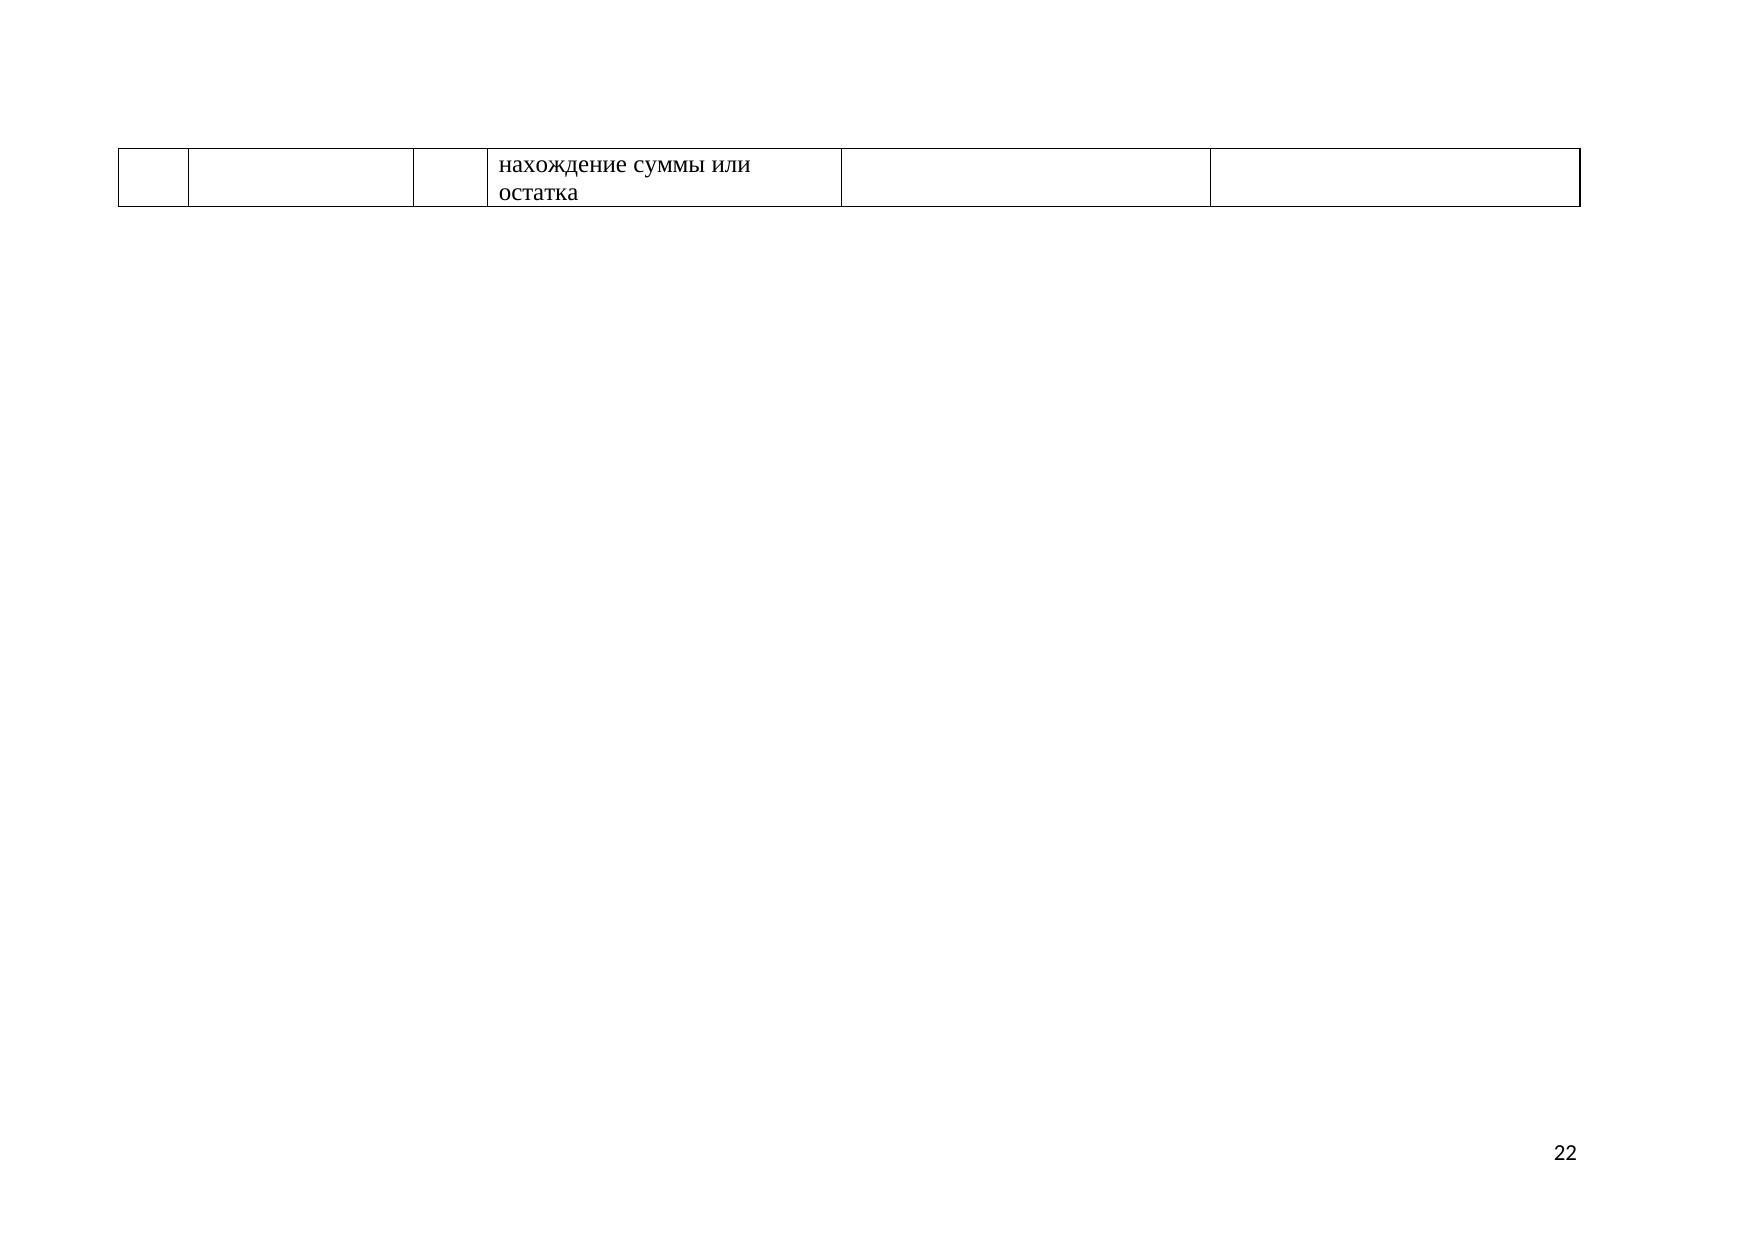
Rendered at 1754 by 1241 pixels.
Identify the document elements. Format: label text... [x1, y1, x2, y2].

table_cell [1211, 149, 1579, 206]
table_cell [189, 149, 413, 206]
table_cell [488, 149, 841, 206]
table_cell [842, 149, 1210, 206]
table_cell 1 [414, 149, 487, 206]
table_cell 29 [119, 149, 188, 206]
